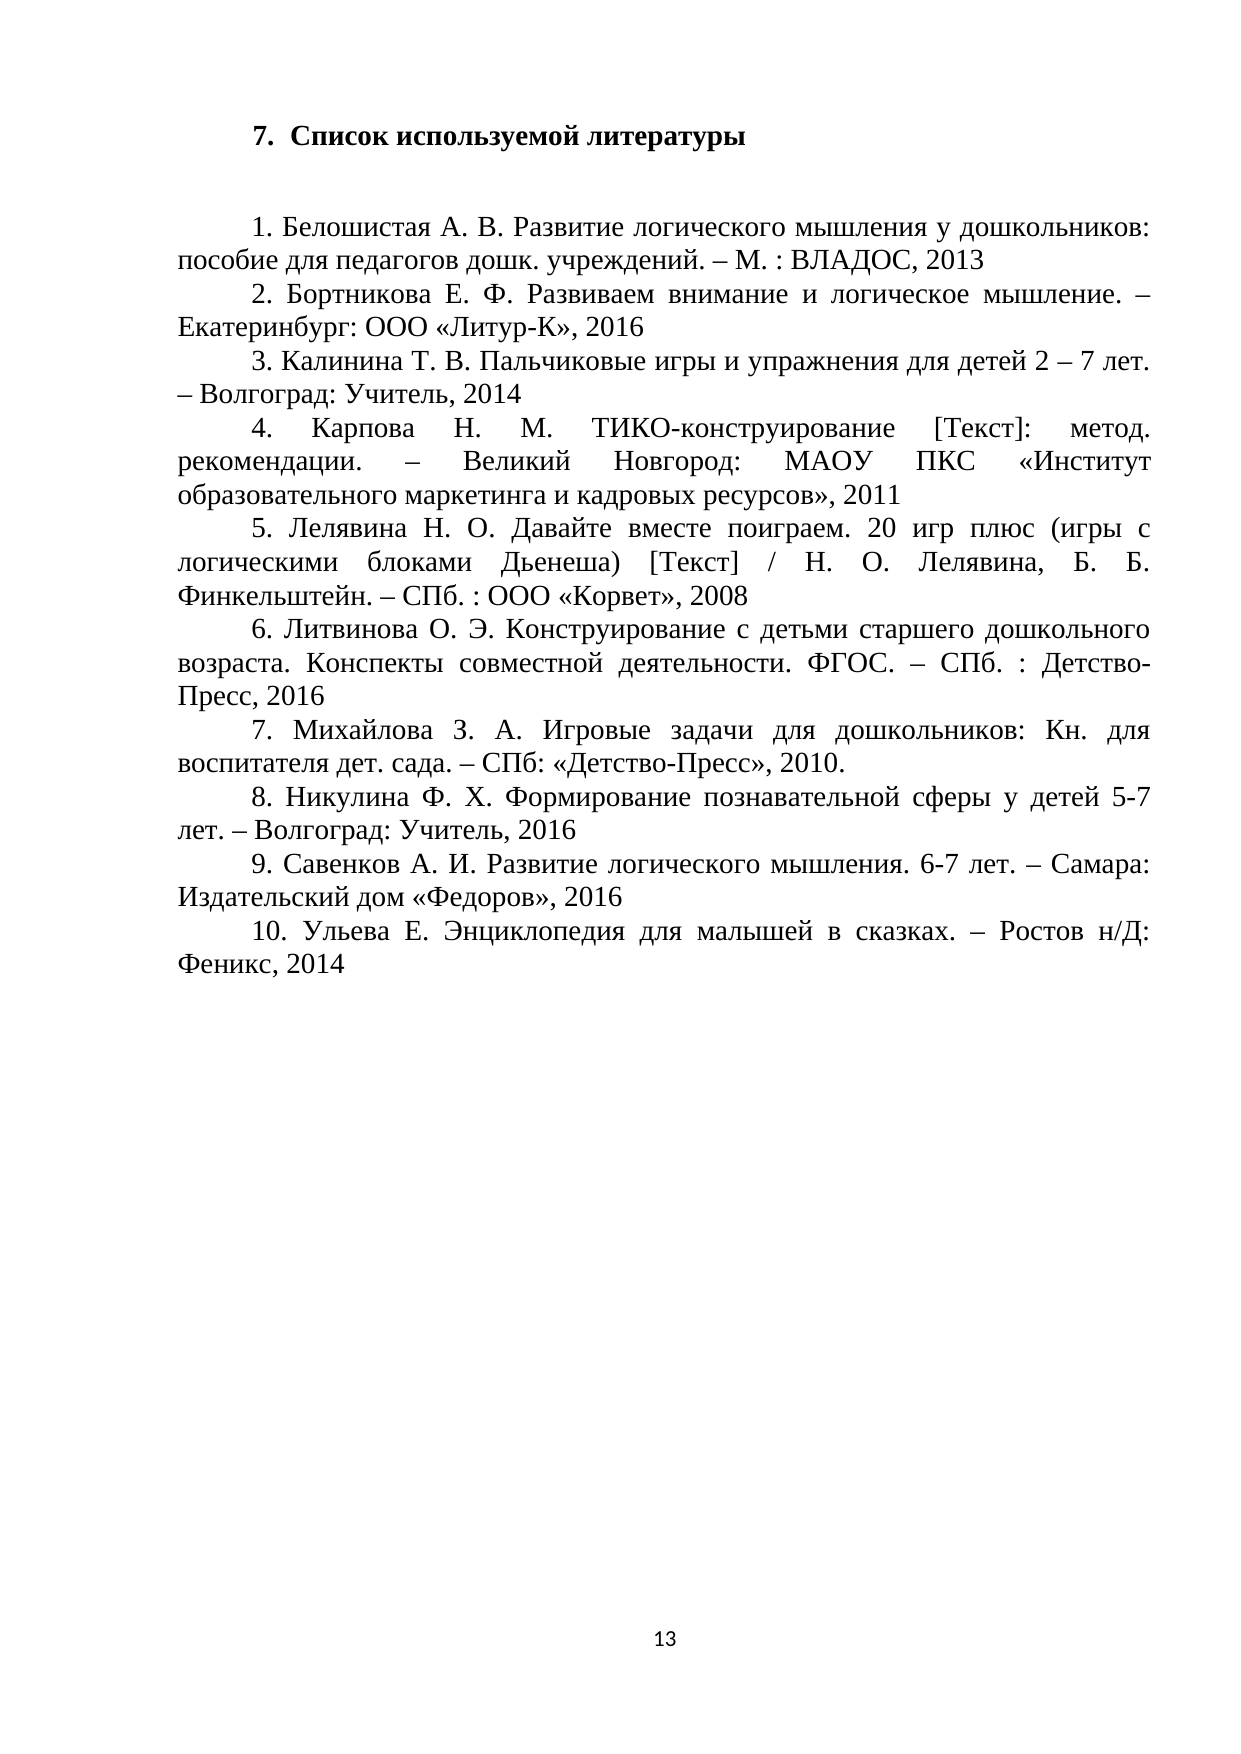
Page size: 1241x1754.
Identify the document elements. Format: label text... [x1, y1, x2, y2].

text 3. Калинина Т. В. Пальчиковые игры и упражнения для детей 2 – 7 лет. – Волгоград: Учитель, 2014 [177, 343, 1152, 410]
text 10. Ульева Е. Энциклопедия для малышей в сказках. – Ростов н/Д: Феникс, 2014 [177, 913, 1152, 980]
list Список используемой литературы [252, 118, 1152, 152]
text 4. Карпова Н. М. ТИКО-конструирование [Текст]: метод. рекомендации. – Великий Новгород: МАОУ ПКС «Институт образовательного маркетинга и кадровых ресурсов», 2011 [177, 410, 1152, 511]
text 8. Никулина Ф. Х. Формирование познавательной сферы у детей 5-7 лет. – Волгоград: Учитель, 2016 [177, 779, 1152, 846]
text 7. Михайлова З. А. Игровые задачи для дошкольников: Кн. для воспитателя дет. сада. – СПб: «Детство-Пресс», 2010. [177, 712, 1152, 779]
text 9. Савенков А. И. Развитие логического мышления. 6-7 лет. – Самара: Издательский дом «Федоров», 2016 [177, 846, 1152, 913]
text 2. Бортникова Е. Ф. Развиваем внимание и логическое мышление. – Екатеринбург: ООО «Литур-К», 2016 [177, 276, 1152, 343]
text 1. Белошистая А. В. Развитие логического мышления у дошкольников: пособие для педагогов дошк. учреждений. – М. : ВЛАДОС, 2013 [177, 209, 1152, 276]
text 6. Литвинова О. Э. Конструирование с детьми старшего дошкольного возраста. Конспекты совместной деятельности. ФГОС. – СПб. : Детство-Пресс, 2016 [177, 611, 1152, 712]
text 5. Лелявина Н. О. Давайте вместе поиграем. 20 игр плюс (игры с логическими блоками Дьенеша) [Текст] / Н. О. Лелявина, Б. Б. Финкельштейн. – СПб. : ООО «Корвет», 2008 [177, 511, 1152, 611]
